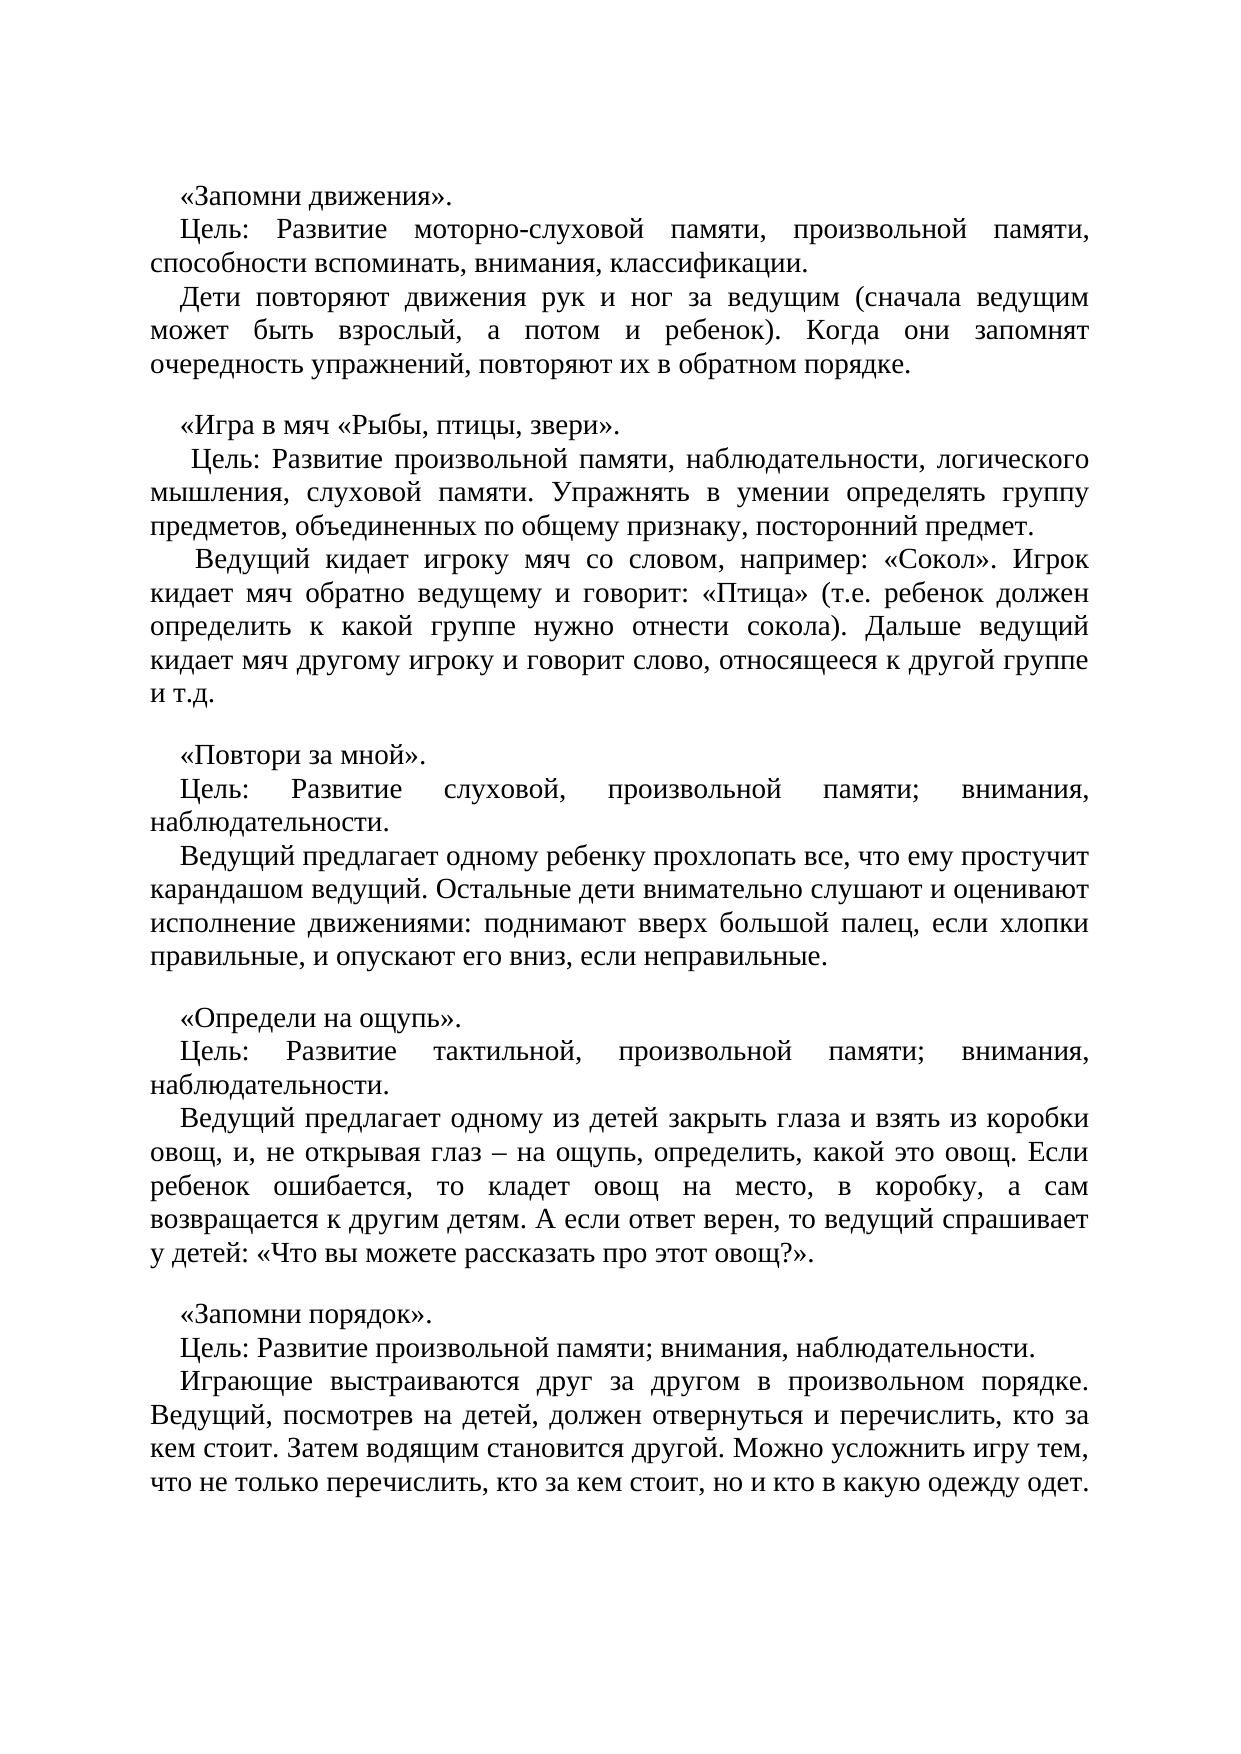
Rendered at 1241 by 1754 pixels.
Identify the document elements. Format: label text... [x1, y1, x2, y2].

text Ведущий предлагает одному ребенку прохлопать все, что ему простучит карандашом ведущий. Остальные дети внимательно слушают и оценивают исполнение движениями: поднимают вверх большой палец, если хлопки правильные, и опускают его вниз, если неправильные. [150, 838, 1090, 972]
text Играющие выстраиваются друг за другом в произвольном порядке. Ведущий, посмотрев на детей, должен отвернуться и перечислить, кто за кем стоит. Затем водящим становится другой. Можно усложнить игру тем, что не только перечислить, кто за кем стоит, но и кто в какую одежду одет. [150, 1363, 1090, 1498]
text «Запомни движения». [150, 178, 1090, 212]
text «Определи на ощупь». [150, 1000, 1090, 1033]
text Цель: Развитие слуховой, произвольной памяти; внимания, наблюдательности. [150, 771, 1090, 838]
text Ведущий предлагает одному из детей закрыть глаза и взять из коробки овощ, и, не открывая глаз – на ощупь, определить, какой это овощ. Если ребенок ошибается, то кладет овощ на место, в коробку, а сам возвращается к другим детям. А если ответ верен, то ведущий спрашивает у детей: «Что вы можете рассказать про этот овощ?». [150, 1101, 1090, 1268]
text «Запомни порядок». [150, 1296, 1090, 1330]
text Цель: Развитие моторно-слуховой памяти, произвольной памяти, способности вспоминать, внимания, классификации. [150, 212, 1090, 279]
text Дети повторяют движения рук и ног за ведущим (сначала ведущим может быть взрослый, а потом и ребенок). Когда они запомнят очередность упражнений, повторяют их в обратном порядке. [150, 279, 1090, 379]
text Ведущий кидает игроку мяч со словом, например: «Сокол». Игрок кидает мяч обратно ведущему и говорит: «Птица» (т.е. ребенок должен определить к какой группе нужно отнести сокола). Дальше ведущий кидает мяч другому игроку и говорит слово, относящееся к другой группе и т.д. [150, 541, 1090, 709]
text Цель: Развитие произвольной памяти; внимания, наблюдательности. [150, 1330, 1090, 1363]
text Цель: Развитие произвольной памяти, наблюдательности, логического мышления, слуховой памяти. Упражнять в умении определять группу предметов, объединенных по общему признаку, посторонний предмет. [150, 441, 1090, 541]
text «Повтори за мной». [150, 737, 1090, 771]
text «Игра в мяч «Рыбы, птицы, звери». [150, 407, 1090, 441]
text Цель: Развитие тактильной, произвольной памяти; внимания, наблюдательности. [150, 1033, 1090, 1101]
